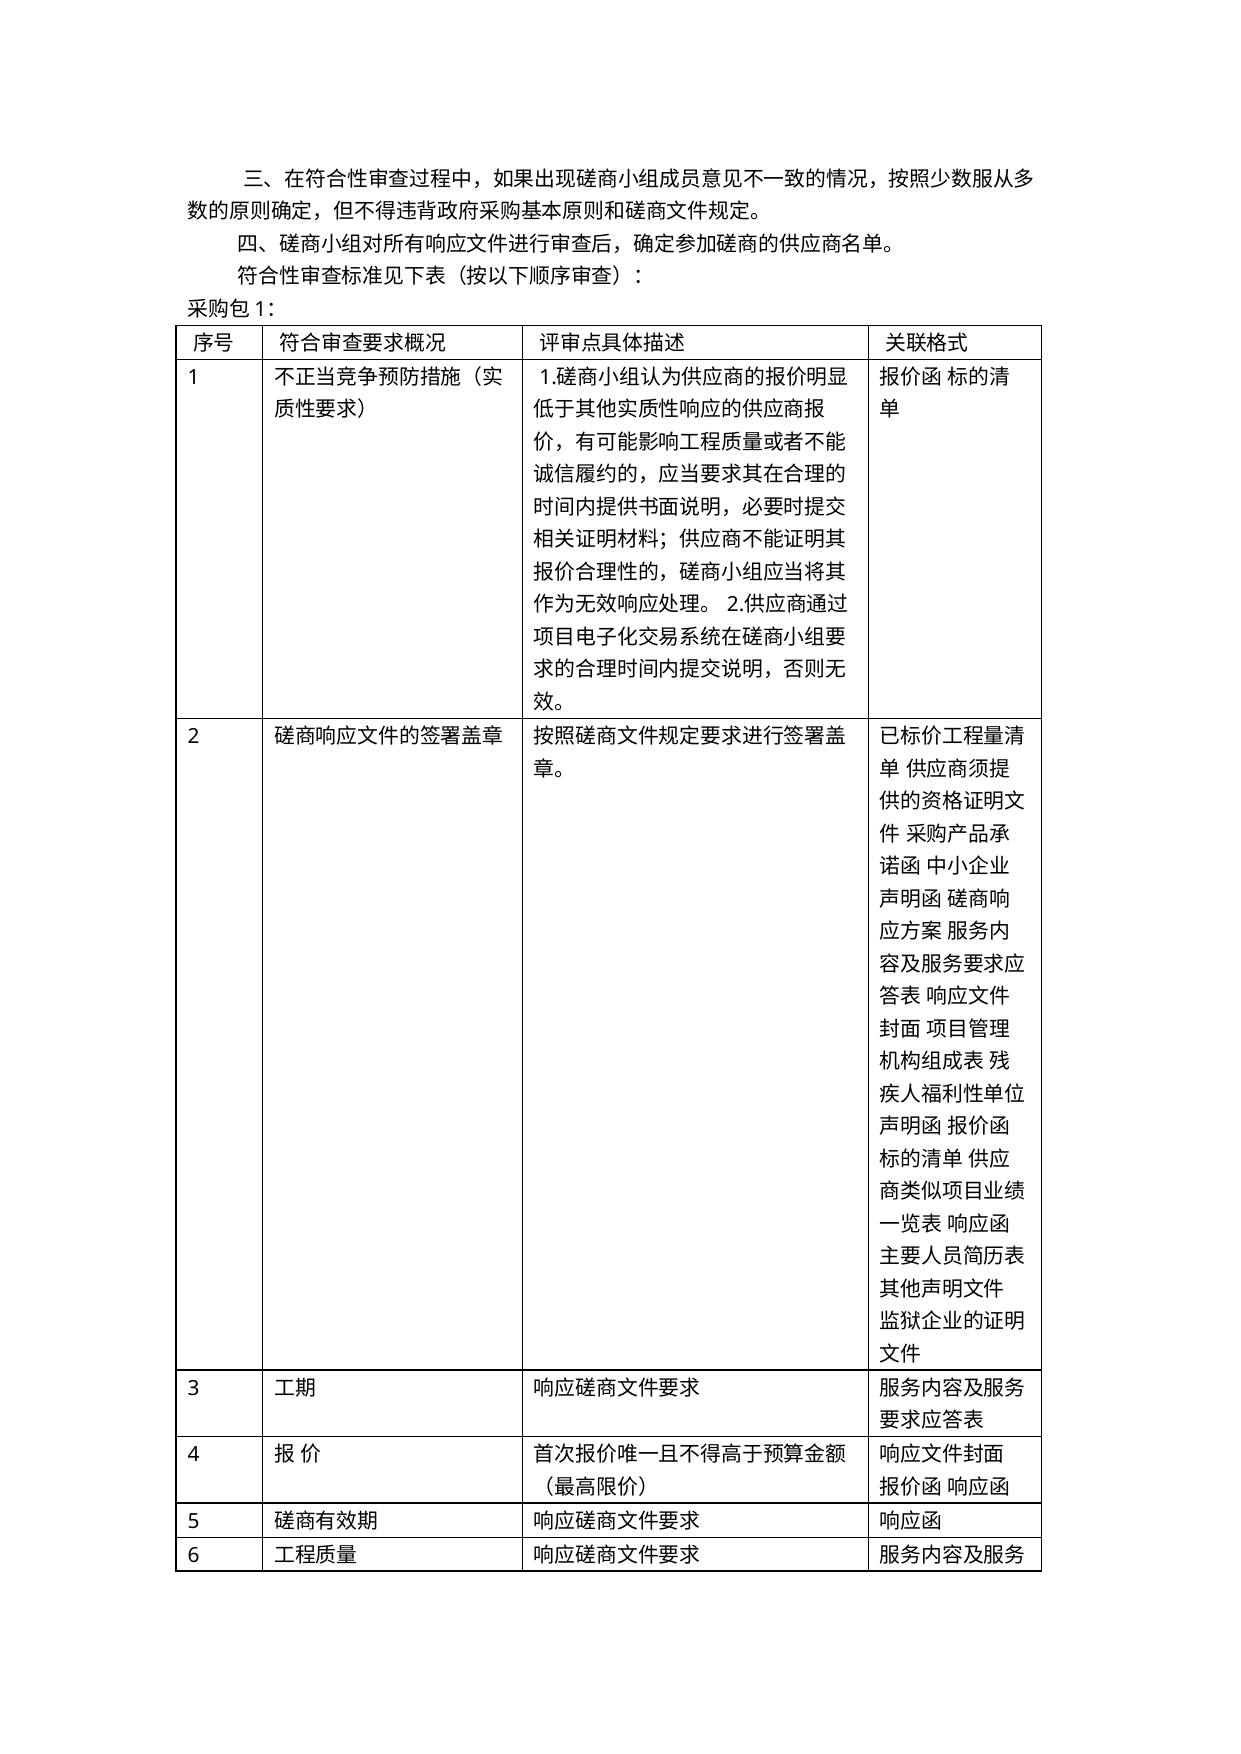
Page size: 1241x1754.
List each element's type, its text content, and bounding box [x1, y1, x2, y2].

table_header 符合审查要求概况 [263, 326, 522, 358]
text 符合性审查标准见下表（按以下顺序审查）： [187, 259, 1053, 292]
table_header 评审点具体描述 [523, 326, 868, 358]
table_cell 4 [177, 1437, 262, 1502]
table_cell 磋商响应文件的签署盖章 [263, 719, 522, 1369]
table_cell 响应磋商文件要求 [523, 1371, 868, 1436]
table_cell 首次报价唯一且不得高于预算金额（最高限价） [523, 1437, 868, 1502]
table_header 序号 [177, 326, 262, 358]
text 采购包1： [187, 292, 1053, 324]
table_cell 工程质量 [263, 1538, 522, 1570]
table_cell 报 价 [263, 1437, 522, 1502]
text 三、在符合性审查过程中，如果出现磋商小组成员意见不一致的情况，按照少数服从多数的原则确定，但不得违背政府采购基本原则和磋商文件规定。 [187, 162, 1053, 227]
table_cell 1.磋商小组认为供应商的报价明显低于其他实质性响应的供应商报价，有可能影响工程质量或者不能诚信履约的，应当要求其在合理的时间内提供书面说明，必要时提交相关证明材料；供应商不能证明其报价合理性的，磋商小组应当将其作为无效响应处理。 2.供应商通过项目电子化交易系统在磋商小组要求的合理时间内提交说明，否则无效。 [523, 360, 868, 718]
table_cell 5 [177, 1504, 262, 1536]
table_cell 工期 [263, 1371, 522, 1436]
table_cell 响应磋商文件要求 [523, 1538, 868, 1570]
table_cell 磋商有效期 [263, 1504, 522, 1536]
text 四、磋商小组对所有响应文件进行审查后，确定参加磋商的供应商名单。 [187, 227, 1053, 259]
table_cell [869, 719, 1041, 1369]
table_cell 3 [177, 1371, 262, 1436]
table_cell 2 [177, 719, 262, 1369]
table_cell 不正当竞争预防措施（实质性要求） [263, 360, 522, 718]
table_cell 响应函 [869, 1504, 1041, 1536]
table_cell 报价函 标的清单 [869, 360, 1041, 718]
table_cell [869, 1538, 1041, 1570]
table_cell 响应磋商文件要求 [523, 1504, 868, 1536]
table_cell 响应文件封面 报价函 响应函 [869, 1437, 1041, 1502]
table_cell 按照磋商文件规定要求进行签署盖章。 [523, 719, 868, 1369]
table_cell 1 [177, 360, 262, 718]
table_cell 服务内容及服务要求应答表 [869, 1371, 1041, 1436]
table_header 关联格式 [869, 326, 1041, 358]
table_cell 6 [177, 1538, 262, 1570]
